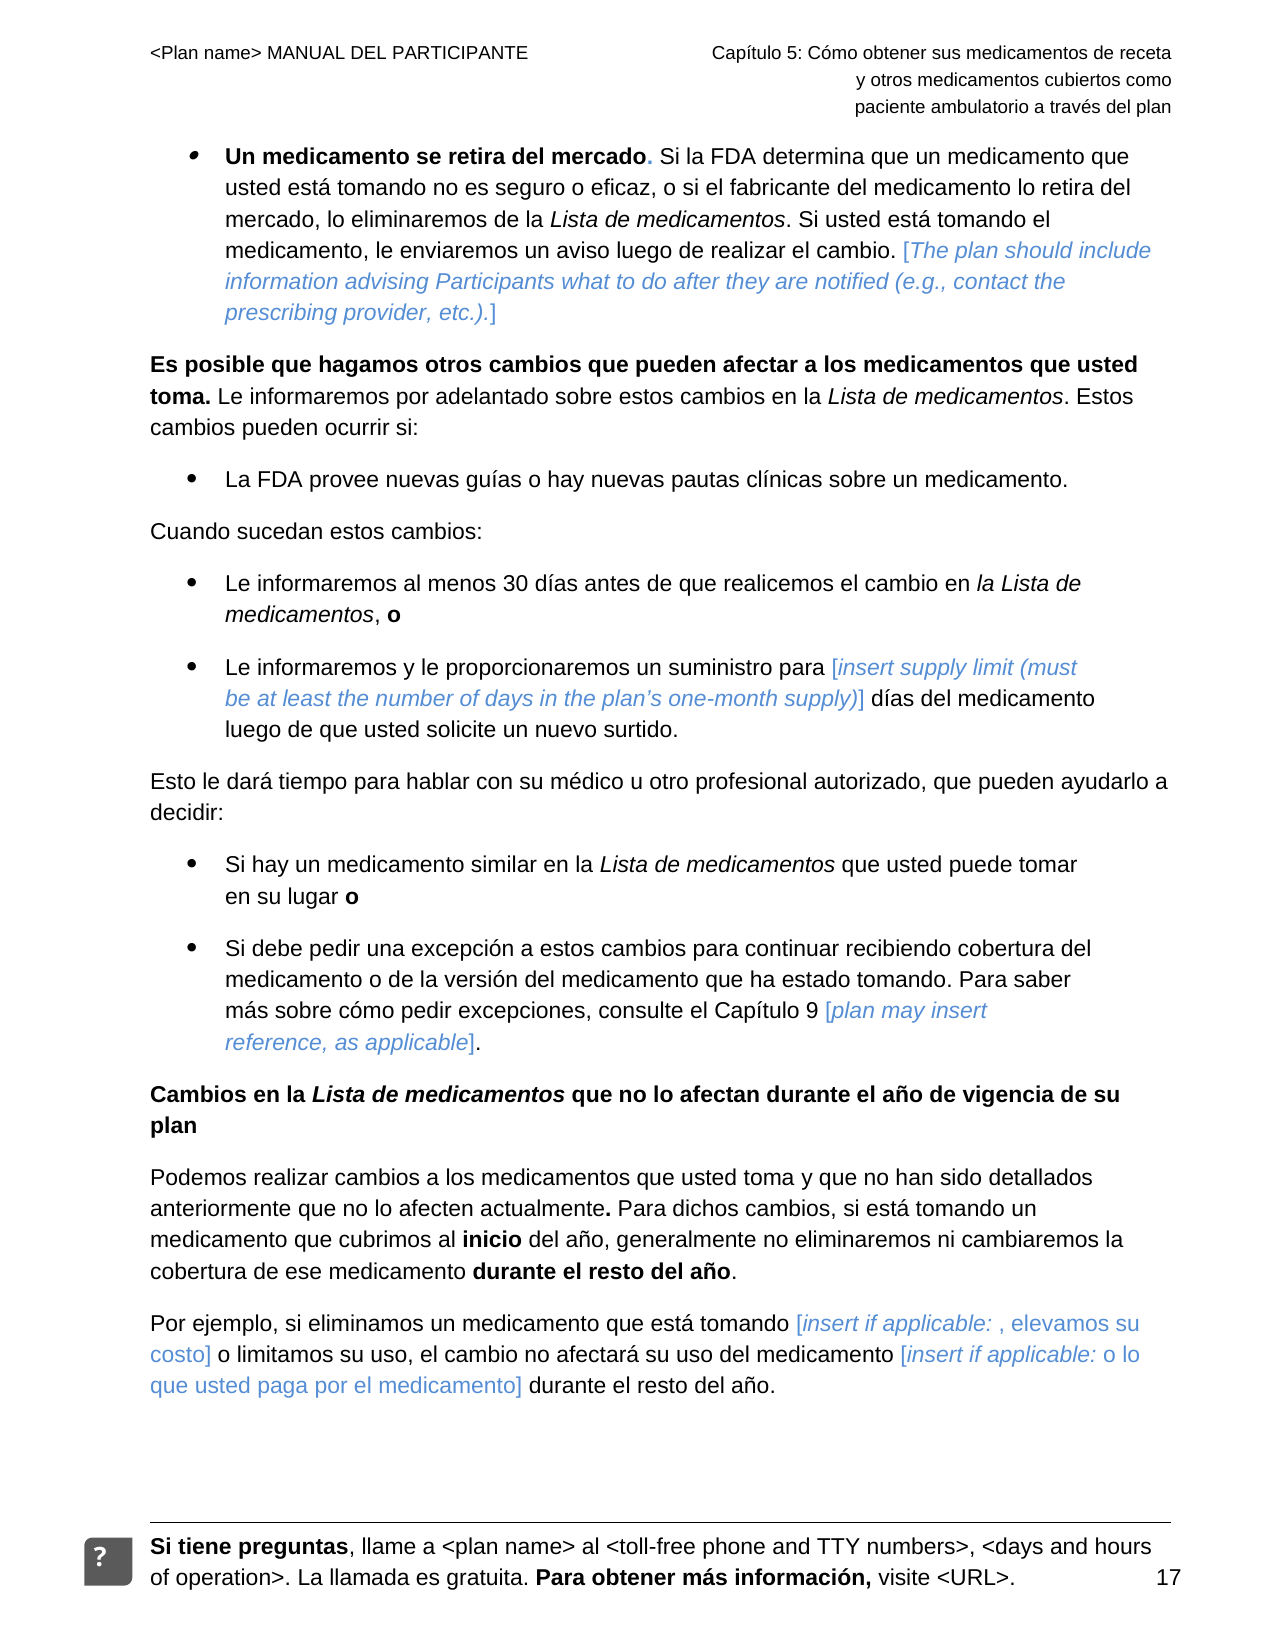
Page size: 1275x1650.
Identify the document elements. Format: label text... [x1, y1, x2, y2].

text Cuando sucedan estos cambios: [150, 514, 1171, 546]
list Esto le dará tiempo para hablar con su médico u otro profesional autorizado, que pueden ayudarlo a decidir: [150, 764, 1171, 827]
text Es posible que hagamos otros cambios que pueden afectar a los medicamentos que usted toma. Le informaremos por adelantado sobre estos cambios en la Lista de medicamentos. Estos cambios pueden ocurrir si: [150, 348, 1171, 442]
text Por ejemplo, si eliminamos un medicamento que está tomando [insert if applicable: , elevamos su costo] o limitamos su uso, el cambio no afectará su uso del medicamento [insert if applicable: o lo que usted paga por el medicamento] durante el resto del año. [150, 1306, 1171, 1400]
list Si debe pedir una excepción a estos cambios para continuar recibiendo cobertura del medicamento o de la versión del medicamento que ha estado tomando. Para saber más sobre cómo pedir excepciones, consulte el Capítulo 9 [plan may insert reference, as applicable]. [187, 931, 1096, 1056]
list Si hay un medicamento similar en la Lista de medicamentos que usted puede tomar en su lugar o [187, 848, 1096, 910]
list Cambios en la Lista de medicamentos que no lo afectan durante el año de vigencia de su plan [150, 1077, 1171, 1139]
list Un medicamento se retira del mercado. Si la FDA determina que un medicamento que usted está tomando no es seguro o eficaz, o si el fabricante del medicamento lo retira del mercado, lo eliminaremos de la Lista de medicamentos. Si usted está tomando el medicamento, le enviaremos un aviso luego de realizar el cambio. [The plan should include information advising Participants what to do after they are notified (e.g., contact the prescribing provider, etc.).] [187, 139, 1171, 327]
list La FDA provee nuevas guías o hay nuevas pautas clínicas sobre un medicamento. [187, 462, 1171, 494]
list Le informaremos y le proporcionaremos un suministro para [insert supply limit (must be at least the number of days in the plan’s one-month supply)] días del medicamento luego de que usted solicite un nuevo surtido. [187, 650, 1096, 744]
list Le informaremos al menos 30 días antes de que realicemos el cambio en la Lista de medicamentos, o [187, 567, 1096, 629]
text Podemos realizar cambios a los medicamentos que usted toma y que no han sido detallados anteriormente que no lo afecten actualmente. Para dichos cambios, si está tomando un medicamento que cubrimos al inicio del año, generalmente no eliminaremos ni cambiaremos la cobertura de ese medicamento durante el resto del año. [150, 1160, 1171, 1285]
